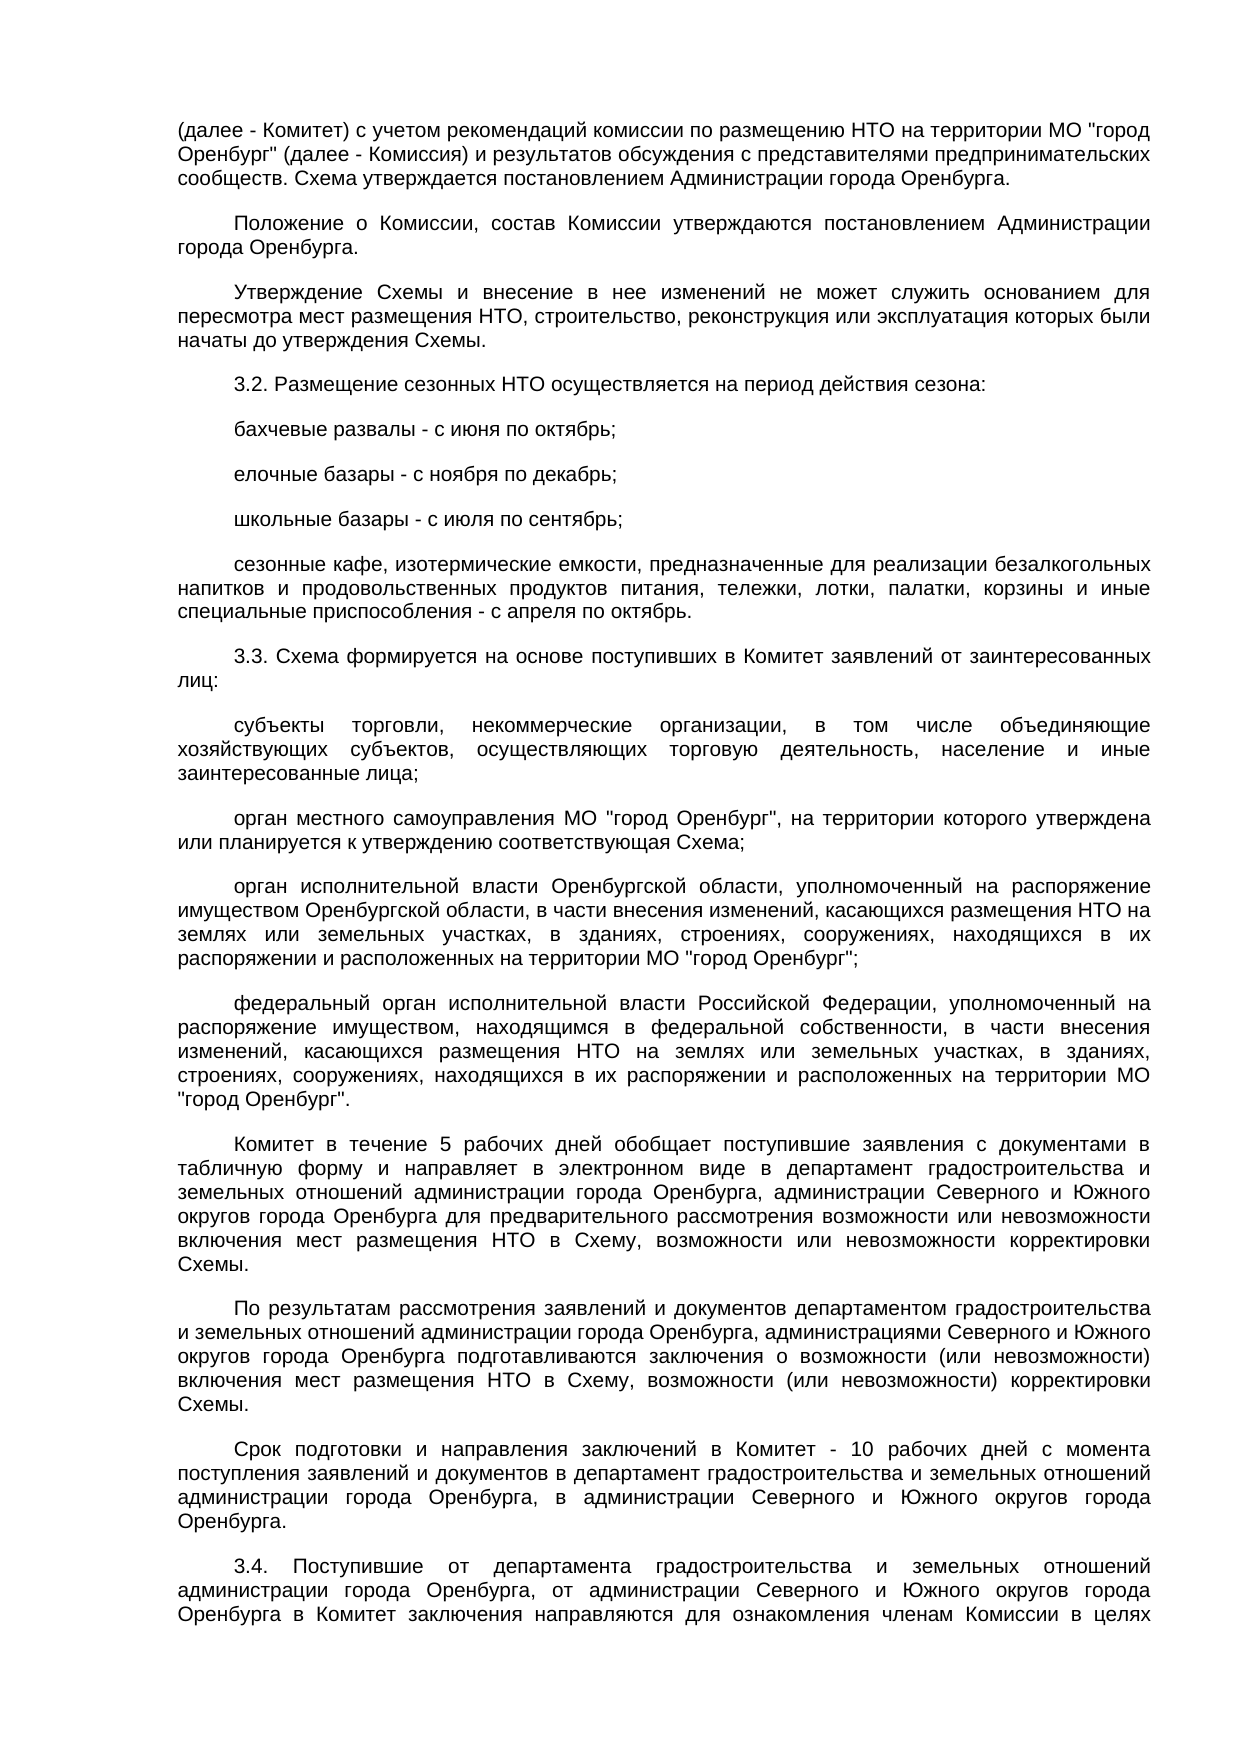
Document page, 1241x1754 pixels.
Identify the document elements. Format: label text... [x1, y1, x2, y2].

text Срок подготовки и направления заключений в Комитет - 10 рабочих дней с момента поступления заявлений и документов в департамент градостроительства и земельных отношений администрации города Оренбурга, в администрации Северного и Южного округов города Оренбурга. [177, 1437, 1152, 1533]
text Комитет в течение 5 рабочих дней обобщает поступившие заявления с документами в табличную форму и направляет в электронном виде в департамент градостроительства и земельных отношений администрации города Оренбурга, администрации Северного и Южного округов города Оренбурга для предварительного рассмотрения возможности или невозможности включения мест размещения НТО в Схему, возможности или невозможности корректировки Схемы. [177, 1132, 1152, 1275]
text орган исполнительной власти Оренбургской области, уполномоченный на распоряжение имуществом Оренбургской области, в части внесения изменений, касающихся размещения НТО на землях или земельных участках, в зданиях, строениях, сооружениях, находящихся в их распоряжении и расположенных на территории МО "город Оренбург"; [177, 874, 1152, 970]
text Положение о Комиссии, состав Комиссии утверждаются постановлением Администрации города Оренбурга. [177, 211, 1152, 259]
text субъекты торговли, некоммерческие организации, в том числе объединяющие хозяйствующих субъектов, осуществляющих торговую деятельность, население и иные заинтересованные лица; [177, 713, 1152, 785]
text бахчевые развалы - с июня по октябрь; [177, 417, 1152, 441]
text федеральный орган исполнительной власти Российской Федерации, уполномоченный на распоряжение имуществом, находящимся в федеральной собственности, в части внесения изменений, касающихся размещения НТО на землях или земельных участках, в зданиях, строениях, сооружениях, находящихся в их распоряжении и расположенных на территории МО "город Оренбург". [177, 991, 1152, 1111]
text орган местного самоуправления МО "город Оренбург", на территории которого утверждена или планируется к утверждению соответствующая Схема; [177, 806, 1152, 853]
text школьные базары - с июля по сентябрь; [177, 507, 1152, 531]
text 3.2. Размещение сезонных НТО осуществляется на период действия сезона: [177, 372, 1152, 396]
text елочные базары - с ноября по декабрь; [177, 462, 1152, 486]
text 3.3. Схема формируется на основе поступивших в Комитет заявлений от заинтересованных лиц: [177, 644, 1152, 692]
text По результатам рассмотрения заявлений и документов департаментом градостроительства и земельных отношений администрации города Оренбурга, администрациями Северного и Южного округов города Оренбурга подготавливаются заключения о возможности (или невозможности) включения мест размещения НТО в Схему, возможности (или невозможности) корректировки Схемы. [177, 1296, 1152, 1416]
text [177, 1553, 1152, 1625]
text Утверждение Схемы и внесение в нее изменений не может служить основанием для пересмотра мест размещения НТО, строительство, реконструкция или эксплуатация которых были начаты до утверждения Схемы. [177, 279, 1152, 351]
text сезонные кафе, изотермические емкости, предназначенные для реализации безалкогольных напитков и продовольственных продуктов питания, тележки, лотки, палатки, корзины и иные специальные приспособления - с апреля по октябрь. [177, 551, 1152, 623]
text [177, 118, 1152, 190]
